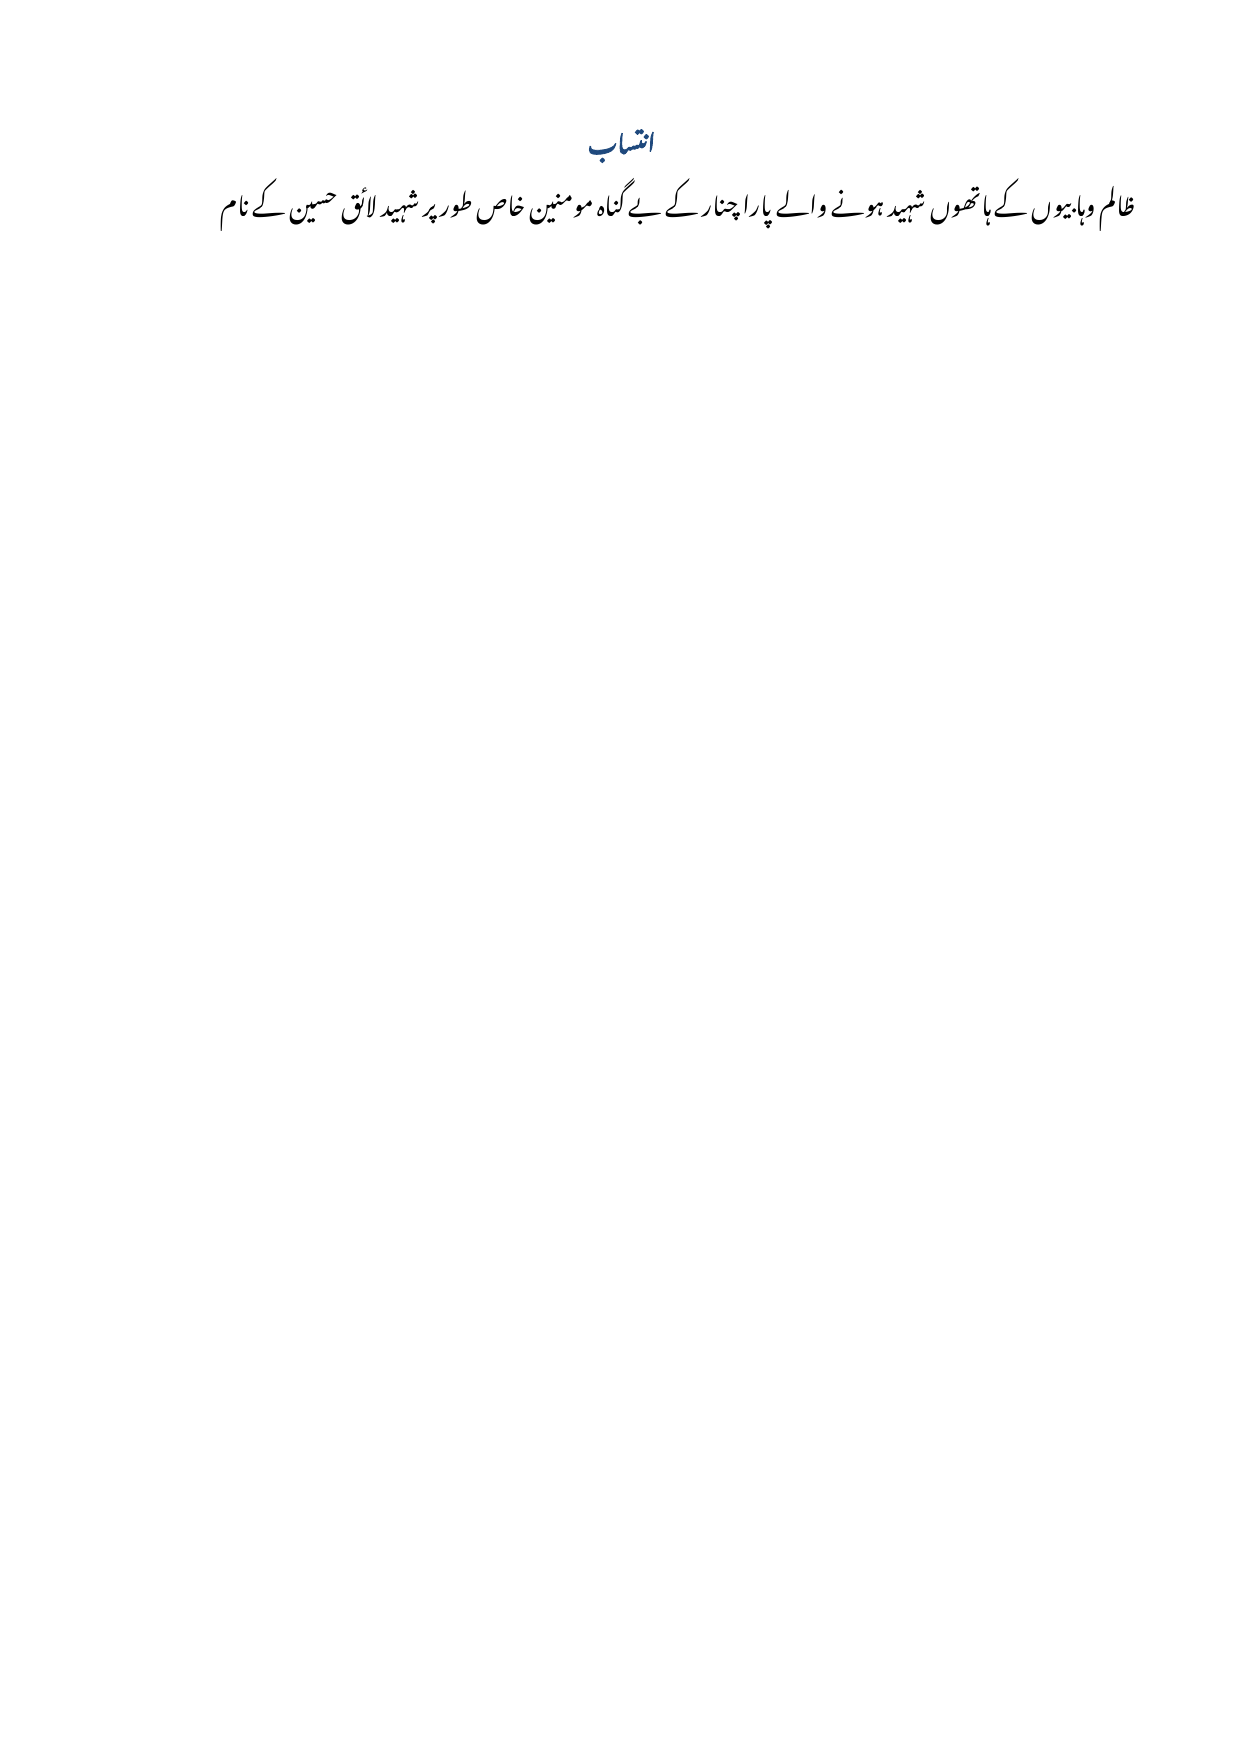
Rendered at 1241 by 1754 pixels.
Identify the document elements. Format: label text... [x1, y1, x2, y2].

subtitle انتساب [75, 106, 1165, 169]
text ظالم وہابیوں کے ہاتھوں شہید ہونے والے پارا چنار کے بے گناہ مومنین خاص طور پر شہید لائق حسین کے نام [75, 169, 1165, 231]
